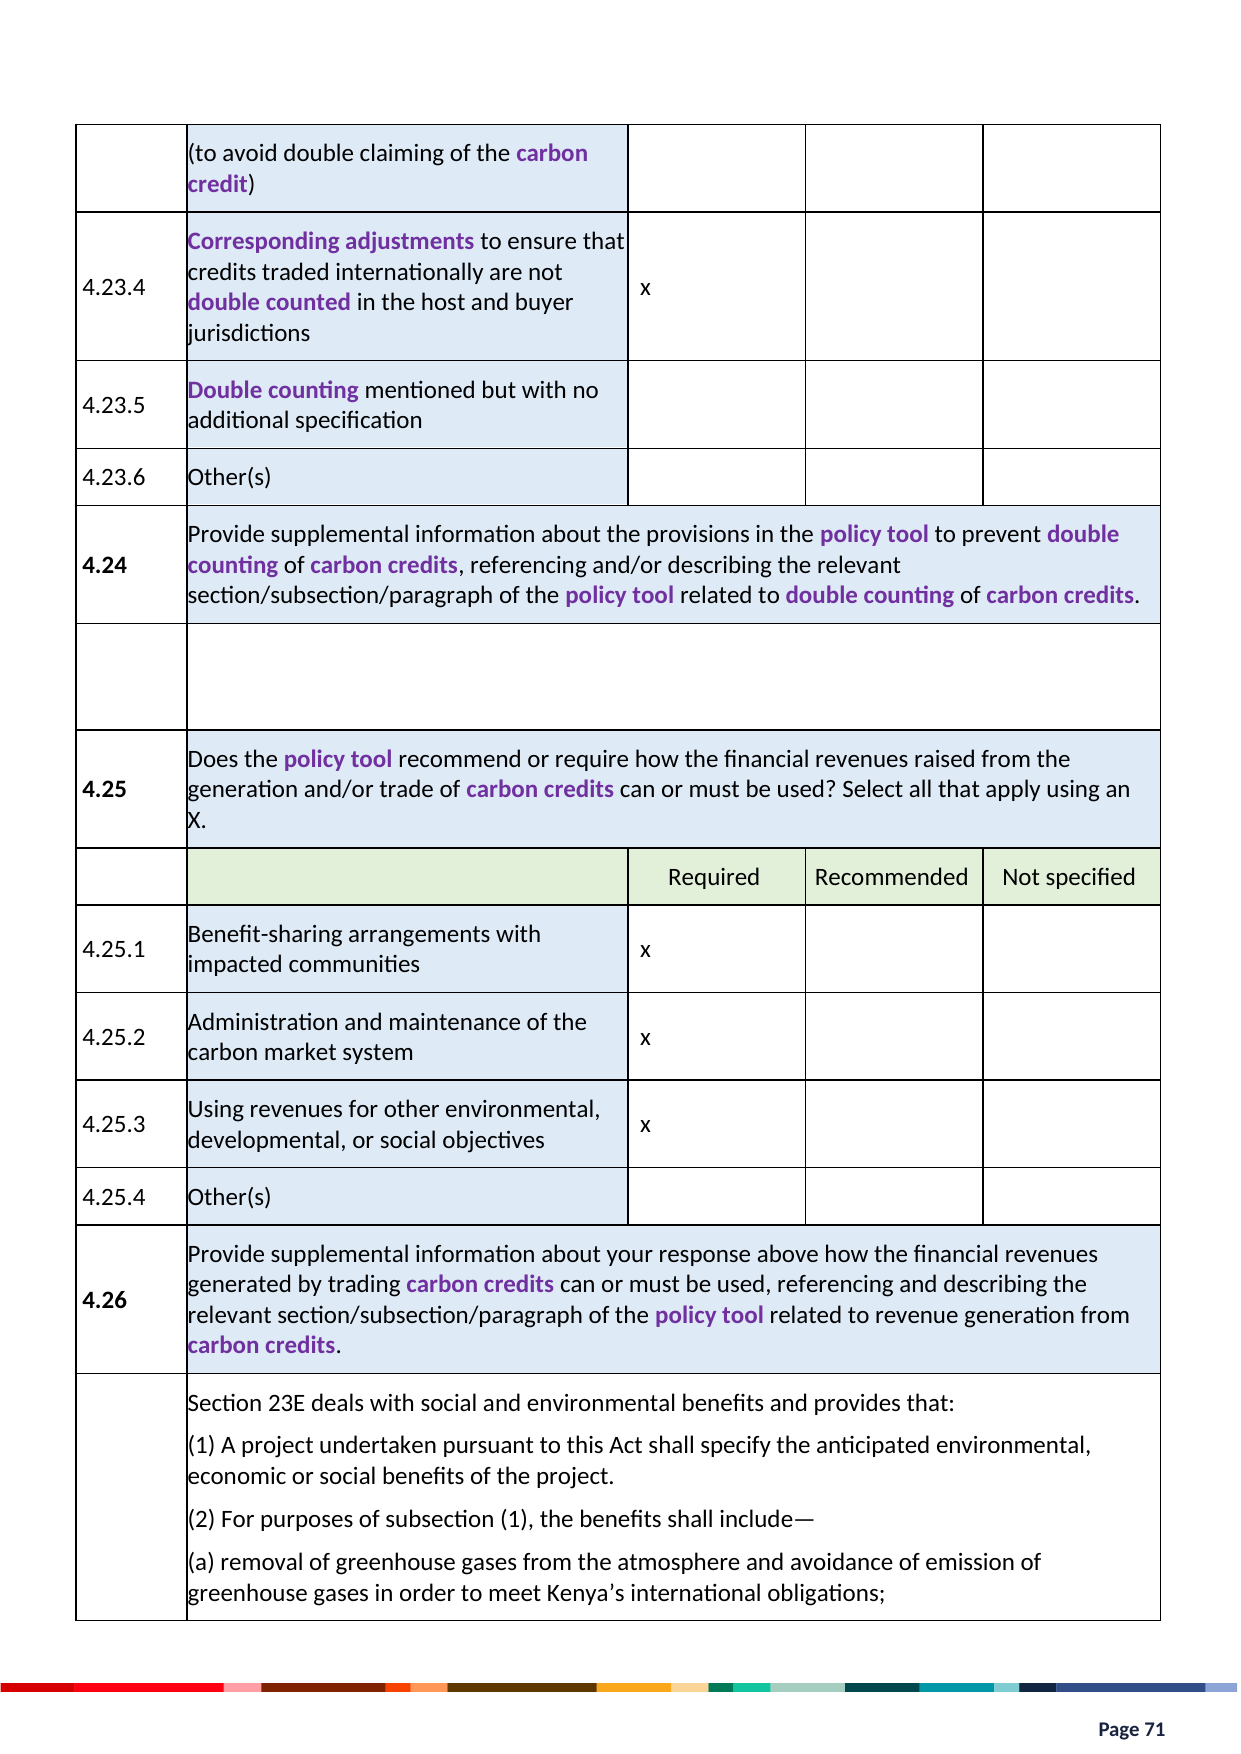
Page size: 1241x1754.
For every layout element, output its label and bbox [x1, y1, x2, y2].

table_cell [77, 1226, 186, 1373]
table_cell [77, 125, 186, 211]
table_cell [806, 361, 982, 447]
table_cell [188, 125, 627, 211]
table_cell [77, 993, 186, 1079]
picture [0, 1683, 1236, 1692]
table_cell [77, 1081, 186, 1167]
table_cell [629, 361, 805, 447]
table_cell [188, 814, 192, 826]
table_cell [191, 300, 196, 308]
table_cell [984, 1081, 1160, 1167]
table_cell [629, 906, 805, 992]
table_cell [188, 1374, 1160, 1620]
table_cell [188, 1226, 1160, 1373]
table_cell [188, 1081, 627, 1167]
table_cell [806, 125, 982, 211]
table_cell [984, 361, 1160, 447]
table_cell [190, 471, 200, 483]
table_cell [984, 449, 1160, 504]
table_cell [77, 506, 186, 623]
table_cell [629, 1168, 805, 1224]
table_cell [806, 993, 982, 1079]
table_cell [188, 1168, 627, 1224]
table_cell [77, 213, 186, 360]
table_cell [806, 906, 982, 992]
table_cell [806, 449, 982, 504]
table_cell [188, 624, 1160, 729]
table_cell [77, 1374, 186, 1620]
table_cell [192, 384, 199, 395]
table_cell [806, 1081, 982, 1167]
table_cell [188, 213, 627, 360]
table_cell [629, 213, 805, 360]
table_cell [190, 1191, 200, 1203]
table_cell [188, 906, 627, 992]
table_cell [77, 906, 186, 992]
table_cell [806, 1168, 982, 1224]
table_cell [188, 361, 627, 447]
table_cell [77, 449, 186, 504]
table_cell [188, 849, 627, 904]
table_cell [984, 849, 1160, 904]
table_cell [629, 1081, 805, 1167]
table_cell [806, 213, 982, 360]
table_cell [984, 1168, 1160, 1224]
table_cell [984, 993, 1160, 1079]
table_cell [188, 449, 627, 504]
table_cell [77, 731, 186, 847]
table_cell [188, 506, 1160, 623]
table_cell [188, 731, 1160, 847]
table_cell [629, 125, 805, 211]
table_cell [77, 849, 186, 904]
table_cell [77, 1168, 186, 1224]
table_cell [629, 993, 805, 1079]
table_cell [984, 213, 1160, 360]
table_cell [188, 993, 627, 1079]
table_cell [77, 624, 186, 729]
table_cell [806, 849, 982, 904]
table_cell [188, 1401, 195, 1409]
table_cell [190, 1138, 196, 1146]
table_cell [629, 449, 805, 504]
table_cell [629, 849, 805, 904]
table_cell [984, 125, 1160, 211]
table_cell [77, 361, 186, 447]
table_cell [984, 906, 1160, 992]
